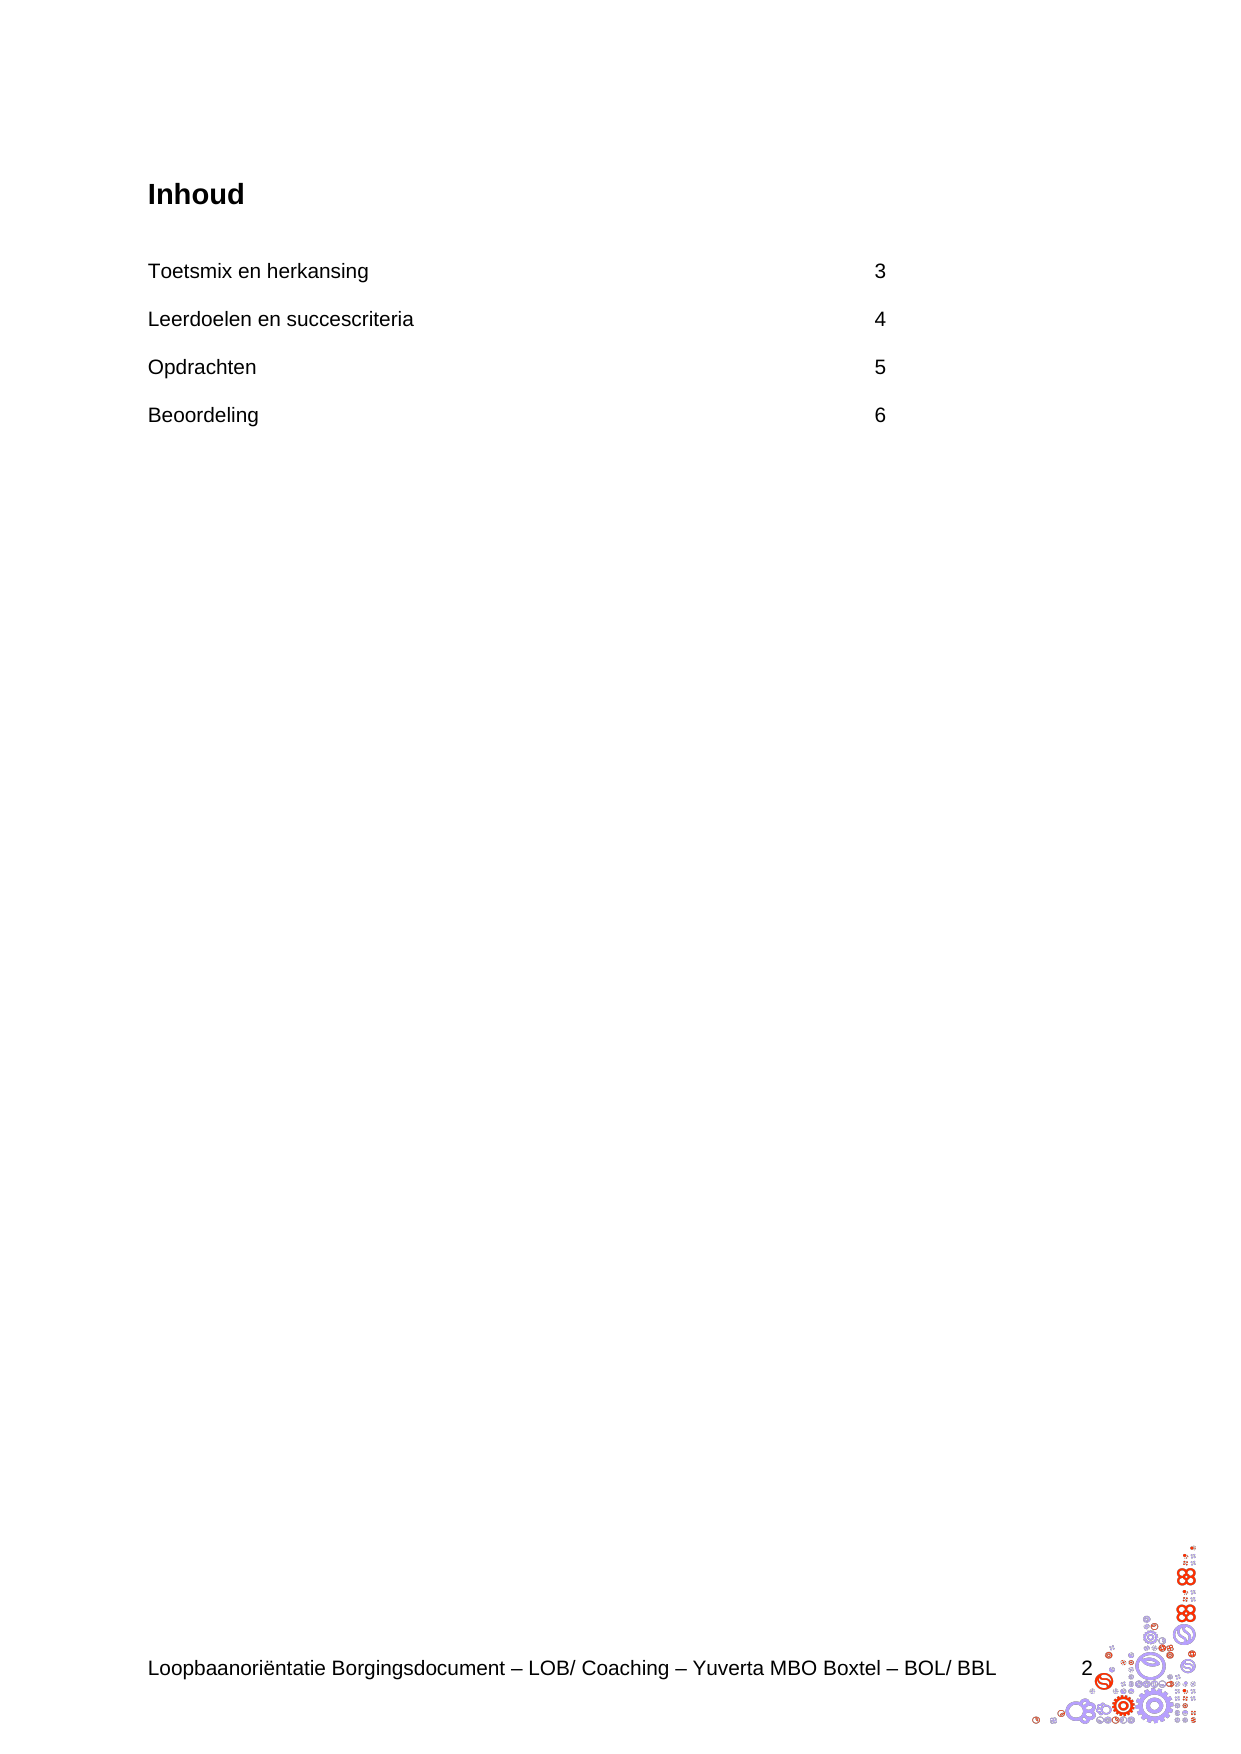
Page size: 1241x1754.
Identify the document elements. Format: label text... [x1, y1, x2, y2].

list Inhoud [148, 177, 1093, 211]
picture [1031, 1526, 1207, 1732]
text Opdrachten 5 [148, 354, 1093, 378]
text Toetsmix en herkansing 3 [148, 259, 1093, 283]
text Beoordeling 6 [148, 402, 1093, 426]
text Leerdoelen en succescriteria 4 [148, 307, 1093, 331]
